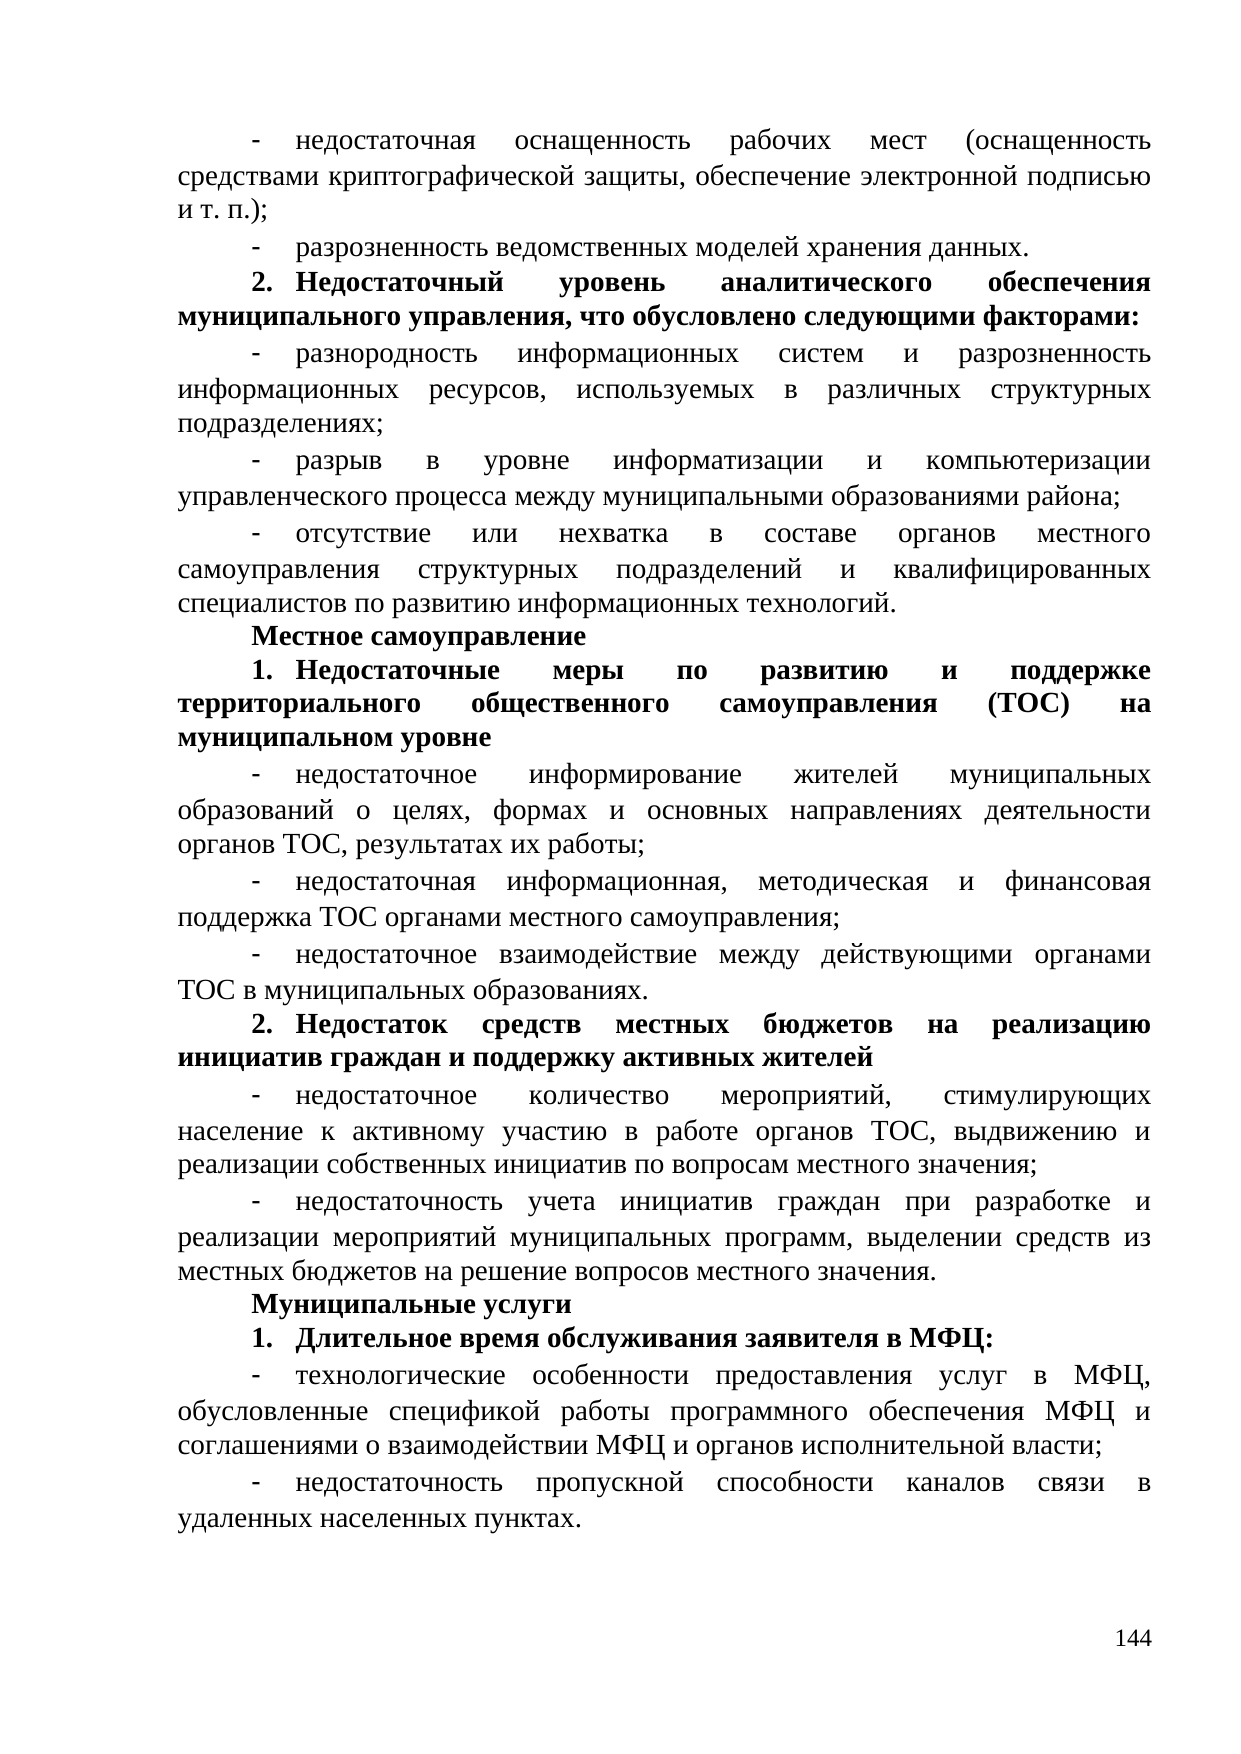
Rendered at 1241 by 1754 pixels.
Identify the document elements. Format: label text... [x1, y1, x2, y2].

list недостаточное информирование жителей муниципальных образований о целях, формах и основных направлениях деятельности органов ТОС, результатах их работы; [177, 753, 1152, 859]
text Местное самоуправление [177, 618, 1152, 652]
list Недостаток средств местных бюджетов на реализацию инициатив граждан и поддержку активных жителей [177, 1006, 1152, 1073]
list Недостаточные меры по развитию и поддержке территориального общественного самоуправления (ТОС) на муниципальном уровне [177, 652, 1152, 753]
list недостаточная информационная, методическая и финансовая поддержка ТОС органами местного самоуправления; [177, 859, 1152, 933]
list недостаточность пропускной способности каналов связи в удаленных населенных пунктах. [177, 1460, 1152, 1533]
list Длительное время обслуживания заявителя в МФЦ: [177, 1320, 1152, 1353]
text Муниципальные услуги [177, 1286, 1152, 1320]
list отсутствие или нехватка в составе органов местного самоуправления структурных подразделений и квалифицированных специалистов по развитию информационных технологий. [177, 512, 1152, 618]
list недостаточное взаимодействие между действующими органами ТОС в муниципальных образованиях. [177, 933, 1152, 1006]
list недостаточное количество мероприятий, стимулирующих население к активному участию в работе органов ТОС, выдвижению и реализации собственных инициатив по вопросам местного значения; [177, 1073, 1152, 1180]
list недостаточная оснащенность рабочих мест (оснащенность средствами криптографической защиты, обеспечение электронной подписью и т. п.); [177, 118, 1152, 225]
list недостаточность учета инициатив граждан при разработке и реализации мероприятий муниципальных программ, выделении средств из местных бюджетов на решение вопросов местного значения. [177, 1180, 1152, 1286]
list Недостаточный уровень аналитического обеспечения муниципального управления, что обусловлено следующими факторами: [177, 264, 1152, 332]
list разрыв в уровне информатизации и компьютеризации управленческого процесса между муниципальными образованиями района; [177, 438, 1152, 512]
list технологические особенности предоставления услуг в МФЦ, обусловленные спецификой работы программного обеспечения МФЦ и соглашениями о взаимодействии МФЦ и органов исполнительной власти; [177, 1353, 1152, 1460]
list разнородность информационных систем и разрозненность информационных ресурсов, используемых в различных структурных подразделениях; [177, 332, 1152, 438]
list разрозненность ведомственных моделей хранения данных. [177, 225, 1152, 264]
